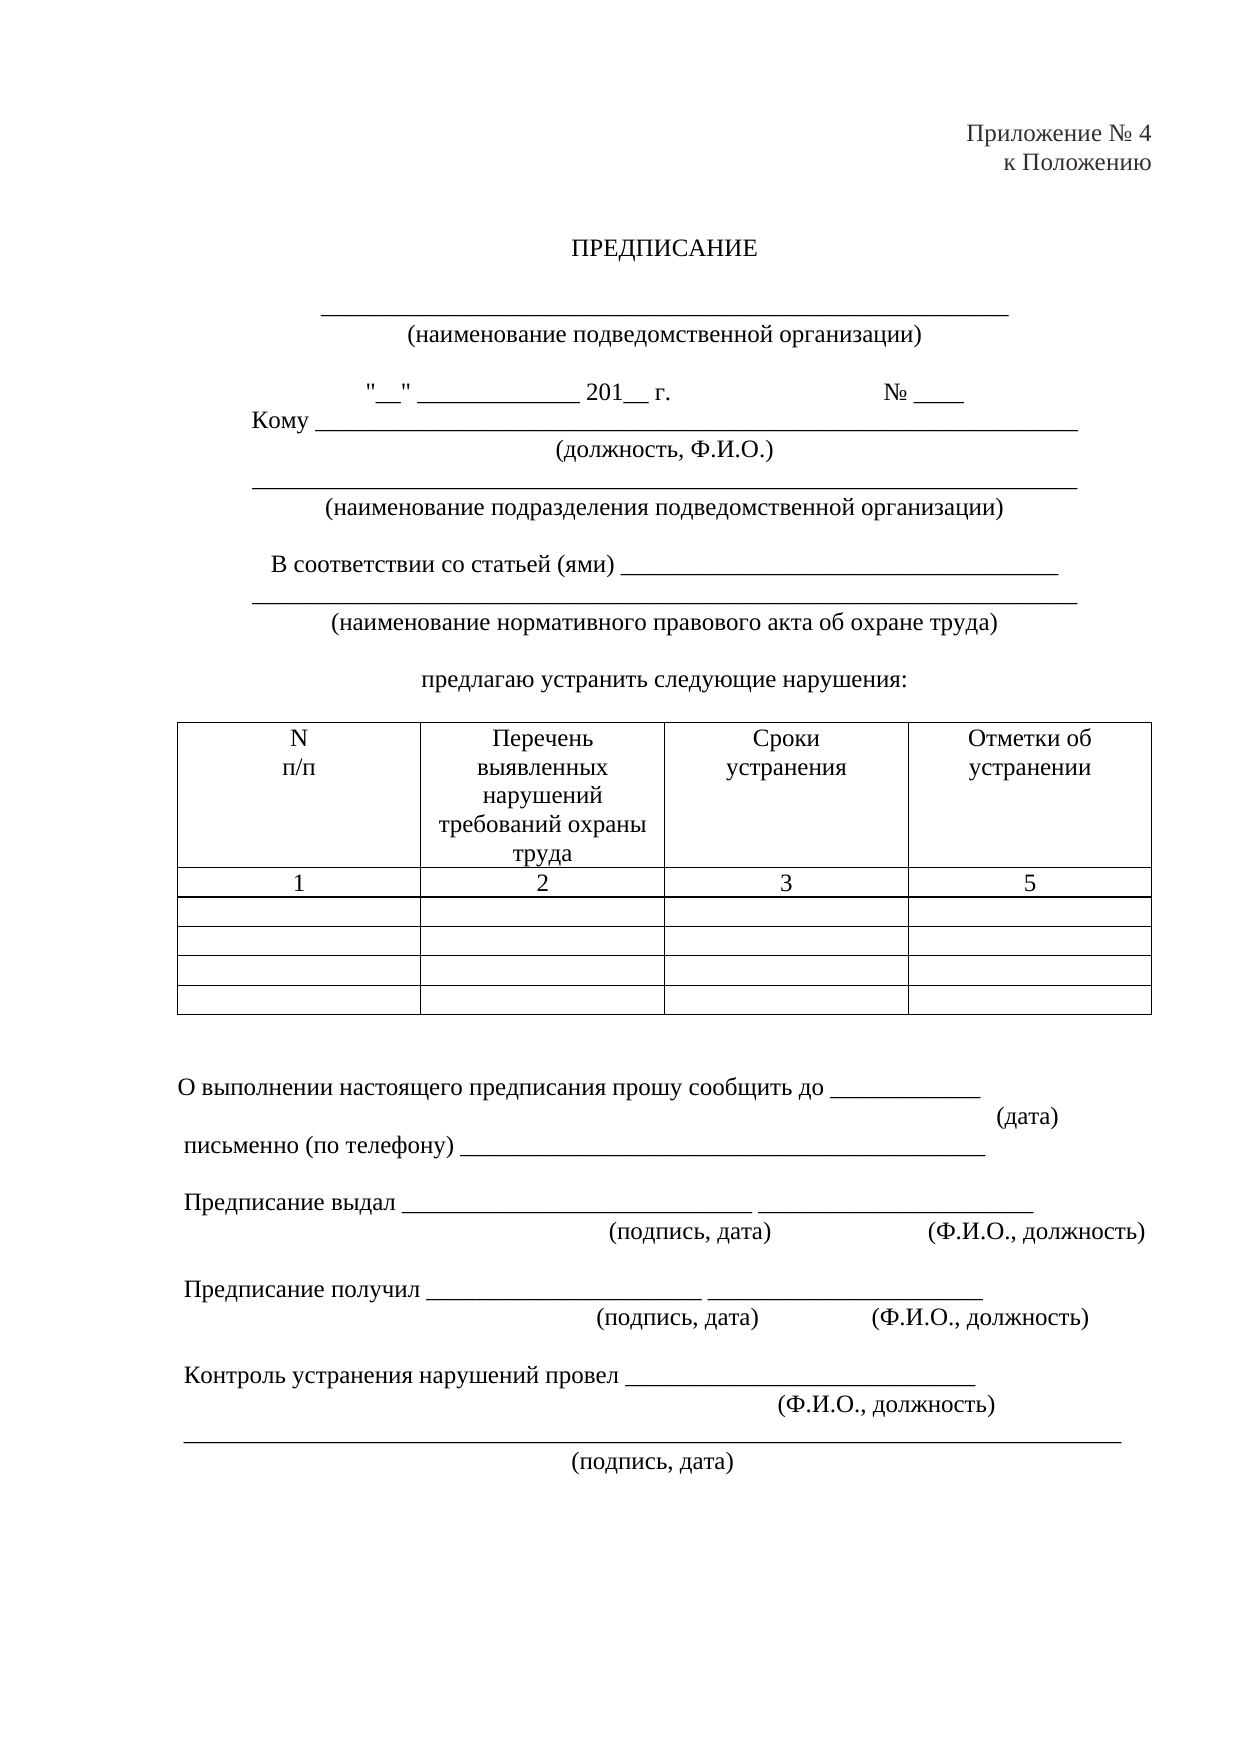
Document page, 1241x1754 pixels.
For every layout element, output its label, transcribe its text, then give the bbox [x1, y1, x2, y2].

table_cell [178, 898, 420, 926]
table_header Сроки устранения [665, 723, 908, 867]
text О выполнении настоящего предписания прошу сообщить до ____________ [177, 1072, 1152, 1101]
text (подпись, дата) (Ф.И.О., должность) [177, 1302, 1152, 1331]
text Предписание выдал ____________________________ ______________________ [177, 1187, 1152, 1216]
text (подпись, дата) [177, 1446, 1152, 1475]
table_cell [909, 898, 1151, 926]
table_cell [178, 956, 420, 984]
text (наименование подразделения подведомственной организации) [177, 492, 1152, 521]
table_cell [178, 986, 420, 1014]
text Предписание получил ______________________ ______________________ [177, 1274, 1152, 1302]
table_header Отметки об устранении [909, 723, 1151, 867]
table_cell [421, 956, 664, 984]
table_cell 5 [909, 868, 1151, 896]
text (подпись, дата) (Ф.И.О., должность) [177, 1216, 1152, 1245]
text письменно (по телефону) __________________________________________ [177, 1130, 1152, 1159]
table_cell [421, 986, 664, 1014]
table_cell [421, 927, 664, 955]
table_header Перечень выявленных нарушений требований охраны труда [421, 723, 664, 867]
text В соответствии со статьей (ями) ___________________________________ [177, 549, 1152, 578]
text Приложение № 4 [177, 118, 1152, 147]
table_cell [909, 927, 1151, 955]
table_cell 2 [421, 868, 664, 896]
text ПРЕДПИСАНИЕ [177, 233, 1152, 262]
table_header N п/п [178, 723, 420, 867]
text предлагаю устранить следующие нарушения: [177, 664, 1152, 693]
text Кому _____________________________________________________________ [177, 406, 1152, 434]
text "__" _____________ 201__ г. № ____ [177, 377, 1152, 406]
text (должность, Ф.И.О.) [177, 434, 1152, 463]
text ___________________________________________________________________________ [177, 1417, 1152, 1446]
text Контроль устранения нарушений провел ____________________________ [177, 1360, 1152, 1389]
table_cell 3 [665, 868, 908, 896]
text (наименование нормативного правового акта об охране труда) [177, 607, 1152, 636]
text (наименование подведомственной организации) [177, 319, 1152, 348]
text __________________________________________________________________ [177, 463, 1152, 492]
table_cell [178, 927, 420, 955]
text (дата) [177, 1101, 1152, 1130]
text к Положению [177, 147, 1152, 176]
text __________________________________________________________________ [177, 578, 1152, 607]
table_cell [421, 898, 664, 926]
text (Ф.И.О., должность) [177, 1389, 1152, 1417]
text _______________________________________________________ [177, 291, 1152, 319]
table_cell [665, 898, 908, 926]
table_cell [909, 956, 1151, 984]
table_cell 1 [178, 868, 420, 896]
table_cell [665, 927, 908, 955]
table_cell [665, 956, 908, 984]
table_cell [665, 986, 908, 1014]
table_cell [909, 986, 1151, 1014]
